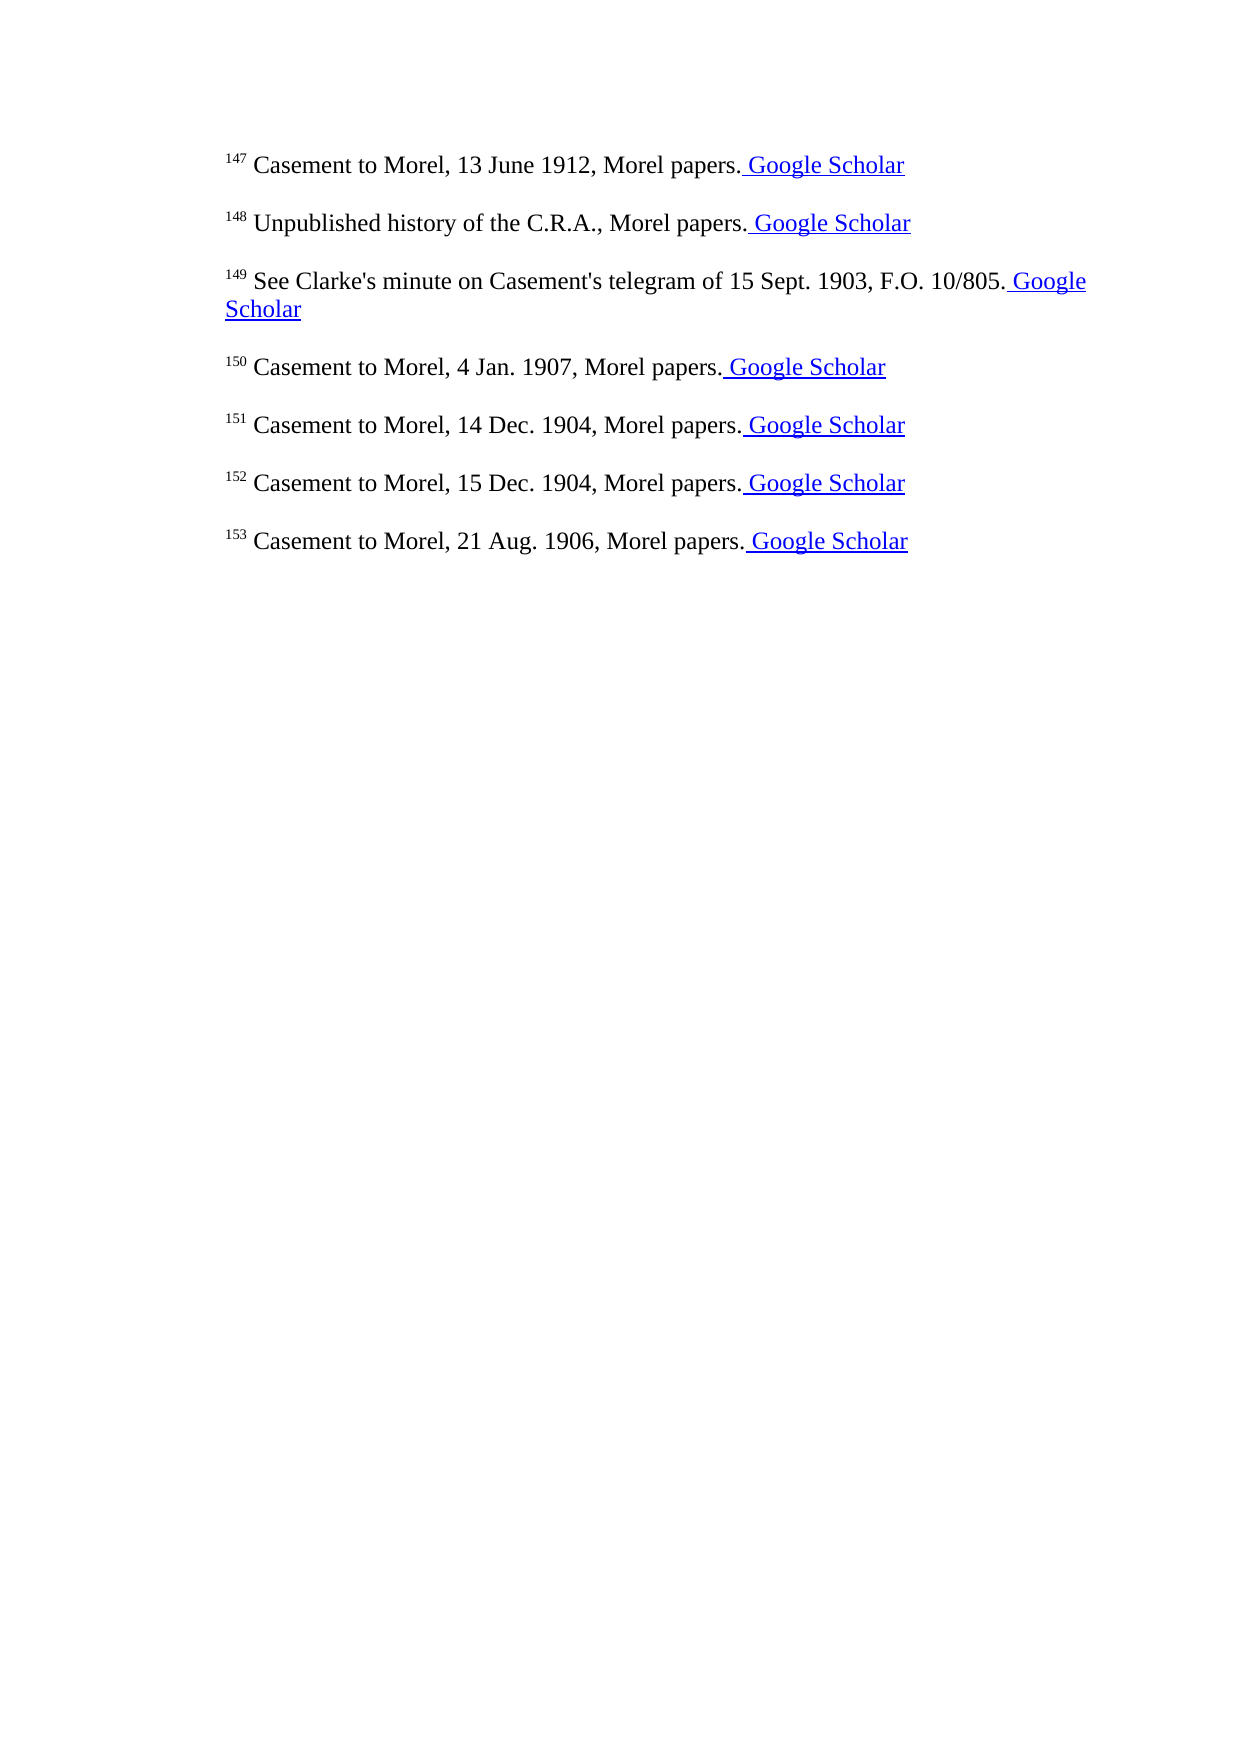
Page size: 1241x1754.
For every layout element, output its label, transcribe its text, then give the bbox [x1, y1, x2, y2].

text 152 Casement to Morel, 15 Dec. 1904, Morel papers. Google Scholar [225, 468, 1090, 497]
text 153 Casement to Morel, 21 Aug. 1906, Morel papers. Google Scholar [225, 526, 1090, 555]
text 147 Casement to Morel, 13 June 1912, Morel papers. Google Scholar [225, 150, 1090, 179]
text 148 Unpublished history of the C.R.A., Morel papers. Google Scholar [225, 208, 1090, 237]
text 150 Casement to Morel, 4 Jan. 1907, Morel papers. Google Scholar [225, 352, 1090, 381]
text 149 See Clarke's minute on Casement's telegram of 15 Sept. 1903, F.O. 10/805. Google Scholar [225, 266, 1090, 323]
text 151 Casement to Morel, 14 Dec. 1904, Morel papers. Google Scholar [225, 410, 1090, 439]
